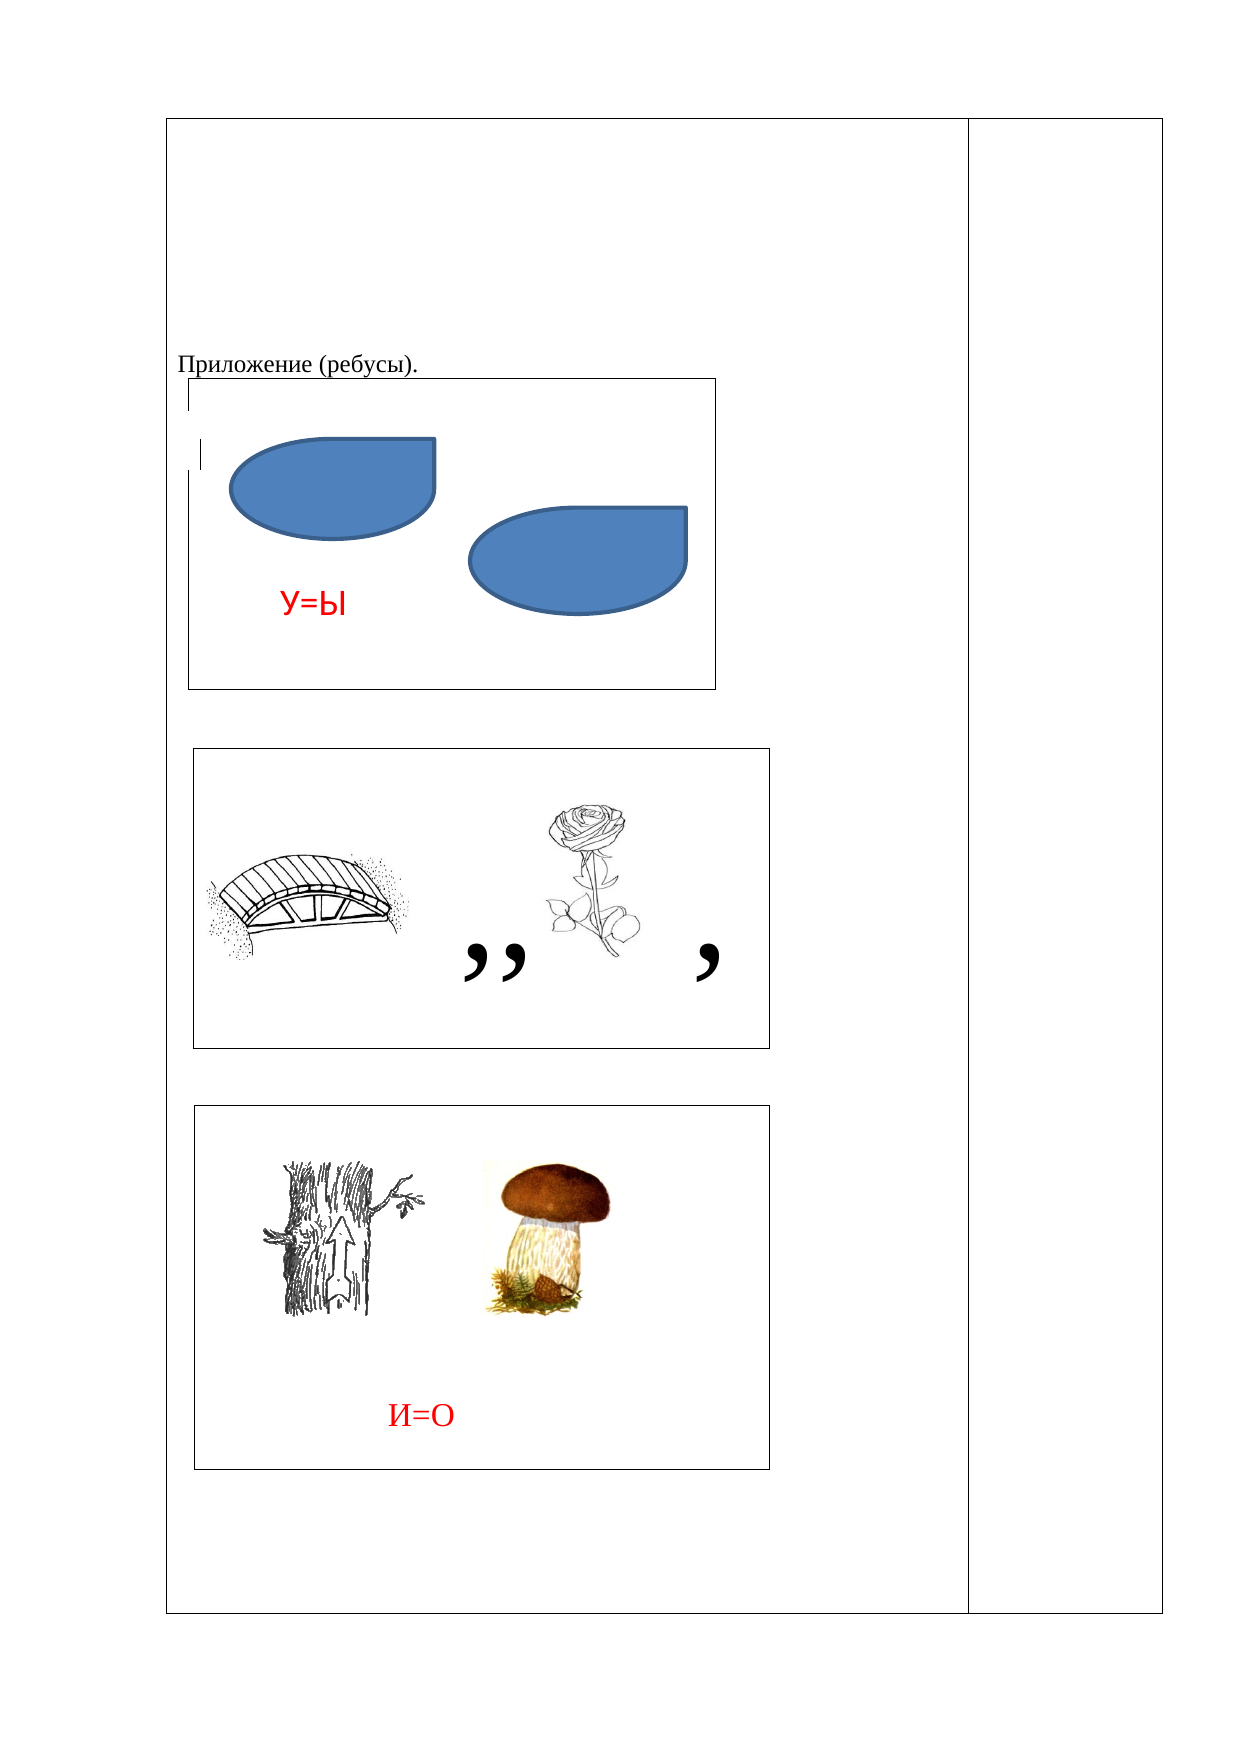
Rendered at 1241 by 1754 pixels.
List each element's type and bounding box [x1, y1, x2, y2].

picture [540, 801, 648, 960]
table_cell [969, 119, 1162, 1613]
table_cell [167, 119, 968, 1613]
picture [206, 851, 410, 960]
picture [262, 1160, 427, 1317]
picture [483, 1160, 615, 1317]
